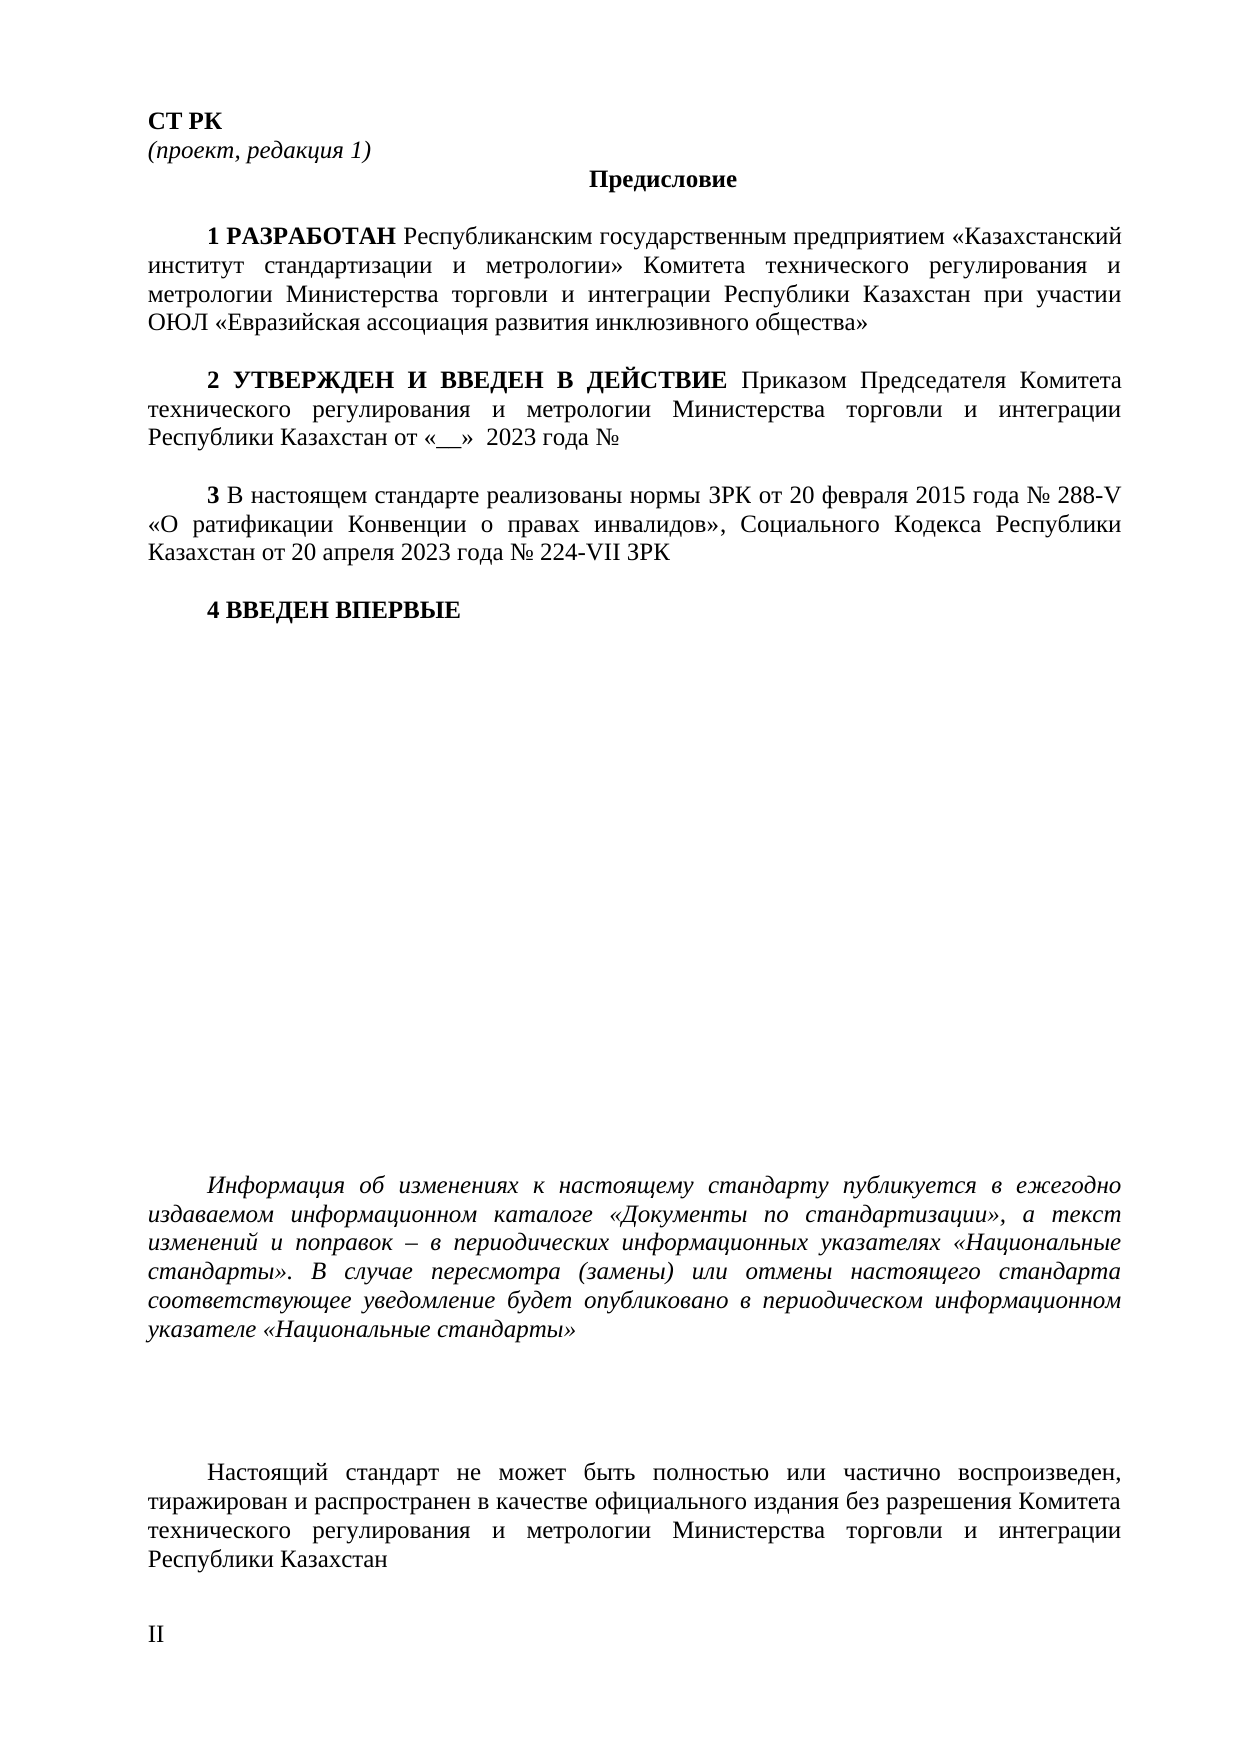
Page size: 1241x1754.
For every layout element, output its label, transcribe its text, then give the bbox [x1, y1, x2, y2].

text Информация об изменениях к настоящему стандарту публикуется в ежегодно издаваемом информационном каталоге «Документы по стандартизации», а текст изменений и поправок – в периодических информационных указателях «Национальные стандарты». В случае пересмотра (замены) или отмены настоящего стандарта соответствующее уведомление будет опубликовано в периодическом информационном указателе «Национальные стандарты» [148, 1170, 1122, 1342]
text 3 В настоящем стандарте реализованы нормы ЗРК от 20 февраля 2015 года № 288-V «О ратификации Конвенции о правах инвалидов», Социального Кодекса Республики Казахстан от 20 апреля 2023 года № 224-VII ЗРК [148, 509, 1122, 566]
text 4 ВВЕДЕН ВПЕРВЫЕ [148, 595, 1122, 624]
text Предисловие [148, 164, 1122, 192]
text 3 В настоящем стандарте реализованы нормы ЗРК от 20 февраля 2015 года № 288-V «О ратификации Конвенции о правах инвалидов», Социального Кодекса Республики Казахстан от 20 апреля 2023 года № 224-VII ЗРК [148, 480, 701, 509]
text Настоящий стандарт не может быть полностью или частично воспроизведен, тиражирован и распространен в качестве официального издания без разрешения Комитета технического регулирования и метрологии Министерства торговли и интеграции Республики Казахстан [148, 1457, 1122, 1572]
text 1 РАЗРАБОТАН Республиканским государственным предприятием «Казахстанский институт стандартизации и метрологии» Комитета технического регулирования и метрологии Министерства торговли и интеграции Республики Казахстан при участии ОЮЛ «Евразийская ассоциация развития инклюзивного общества» [148, 221, 1122, 336]
text 2 УТВЕРЖДЕН И ВВЕДЕН В ДЕЙСТВИЕ Приказом Председателя Комитета технического регулирования и метрологии Министерства торговли и интеграции Республики Казахстан от «__» 2023 года № [148, 365, 1122, 451]
